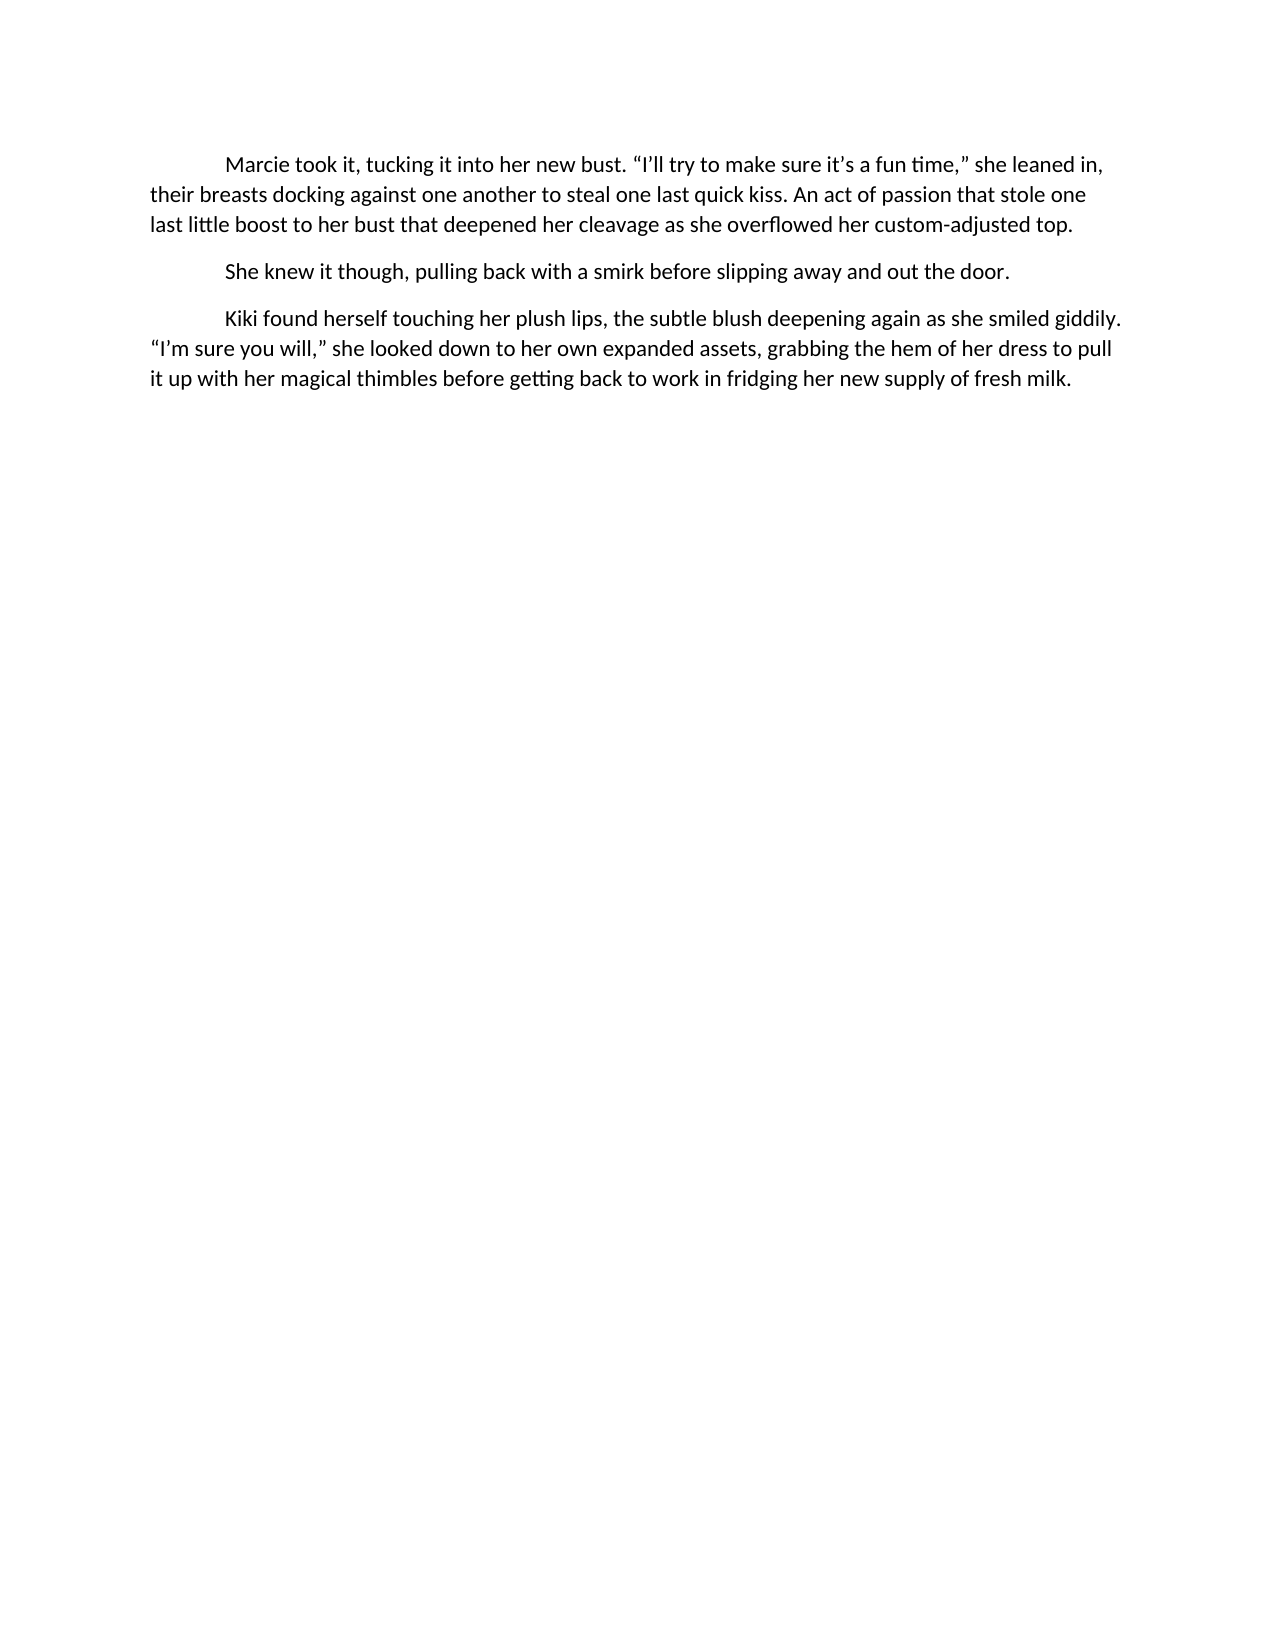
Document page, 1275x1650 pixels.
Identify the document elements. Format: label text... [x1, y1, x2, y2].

text She knew it though, pulling back with a smirk before slipping away and out the door. [150, 257, 1125, 285]
text Kiki found herself touching her plush lips, the subtle blush deepening again as she smiled giddily. “I’m sure you will,” she looked down to her own expanded assets, grabbing the hem of her dress to pull it up with her magical thimbles before getting back to work in fridging her new supply of fresh milk. [150, 304, 1125, 393]
text Marcie took it, tucking it into her new bust. “I’ll try to make sure it’s a fun time,” she leaned in, their breasts docking against one another to steal one last quick kiss. An act of passion that stole one last little boost to her bust that deepened her cleavage as she overflowed her custom-adjusted top. [150, 150, 1125, 238]
